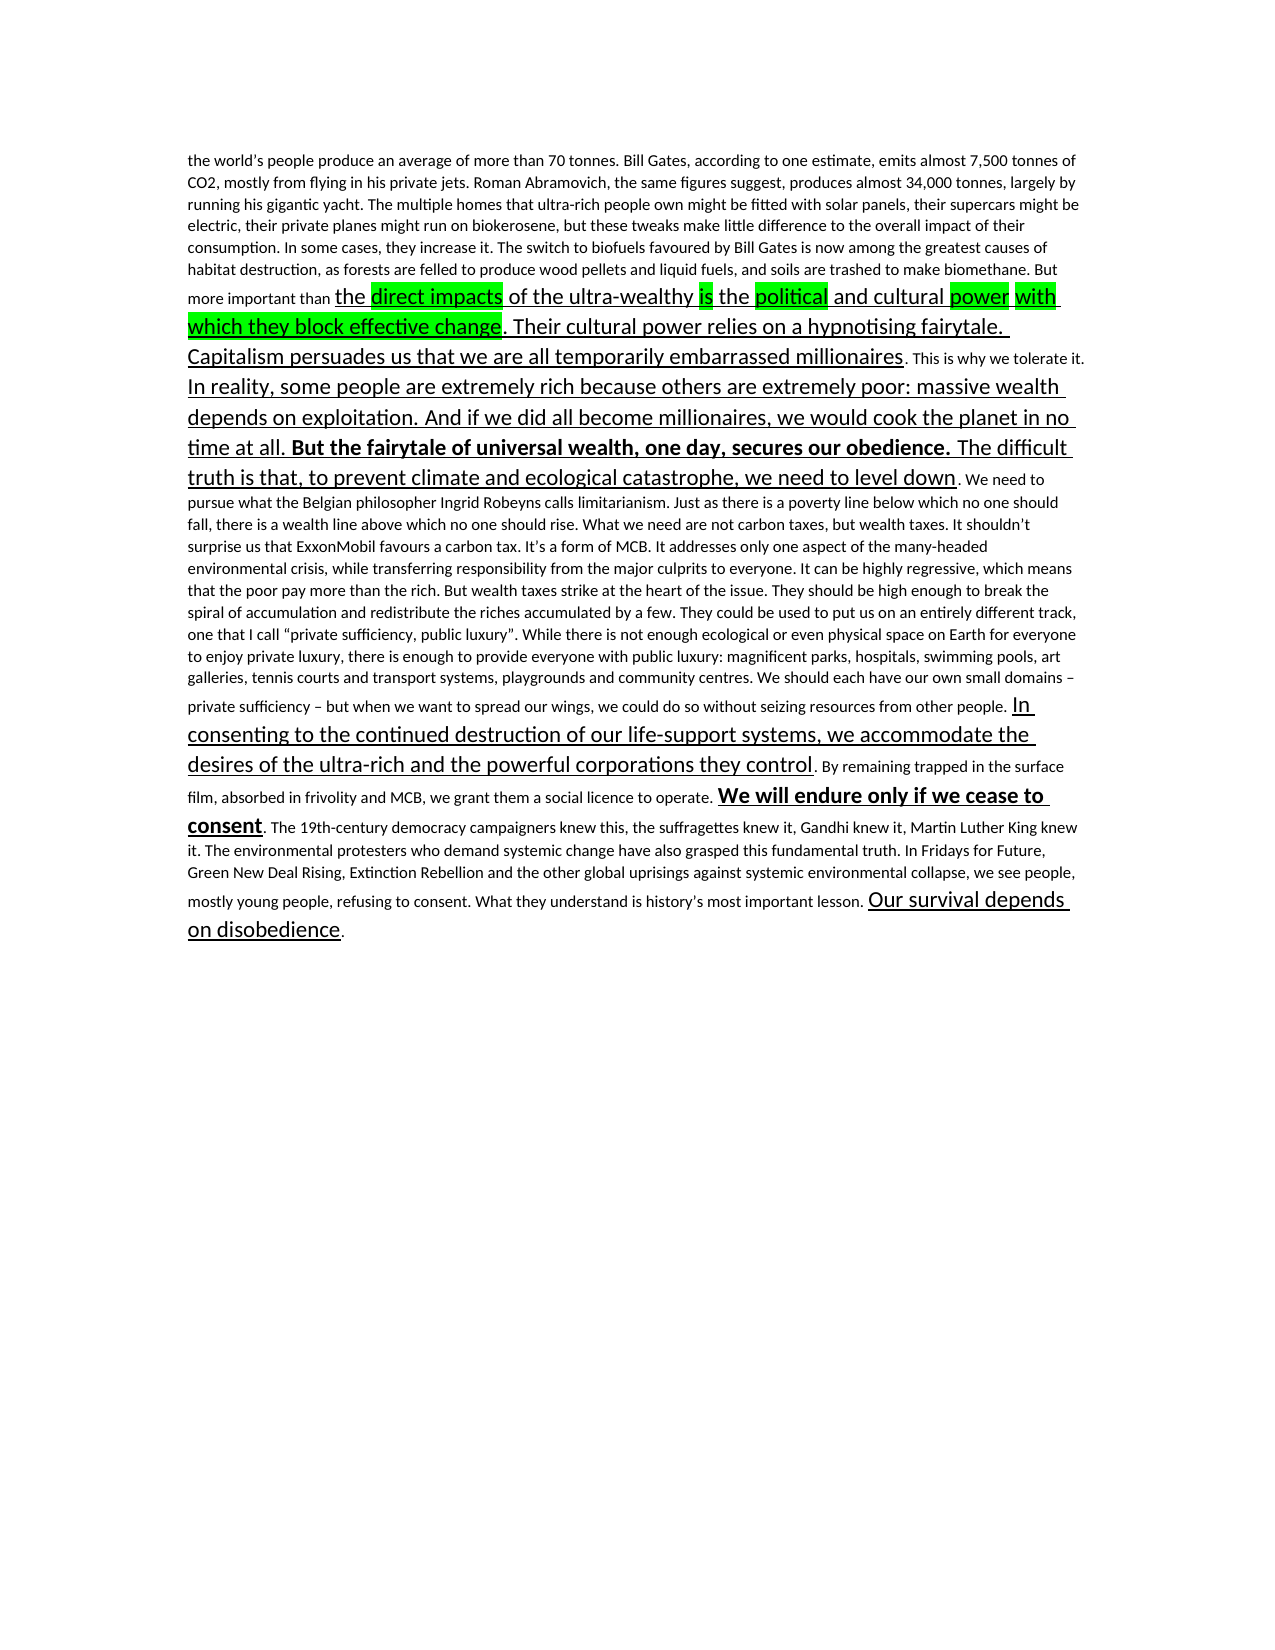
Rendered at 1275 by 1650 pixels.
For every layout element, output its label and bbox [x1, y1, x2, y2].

text [187, 150, 1087, 943]
